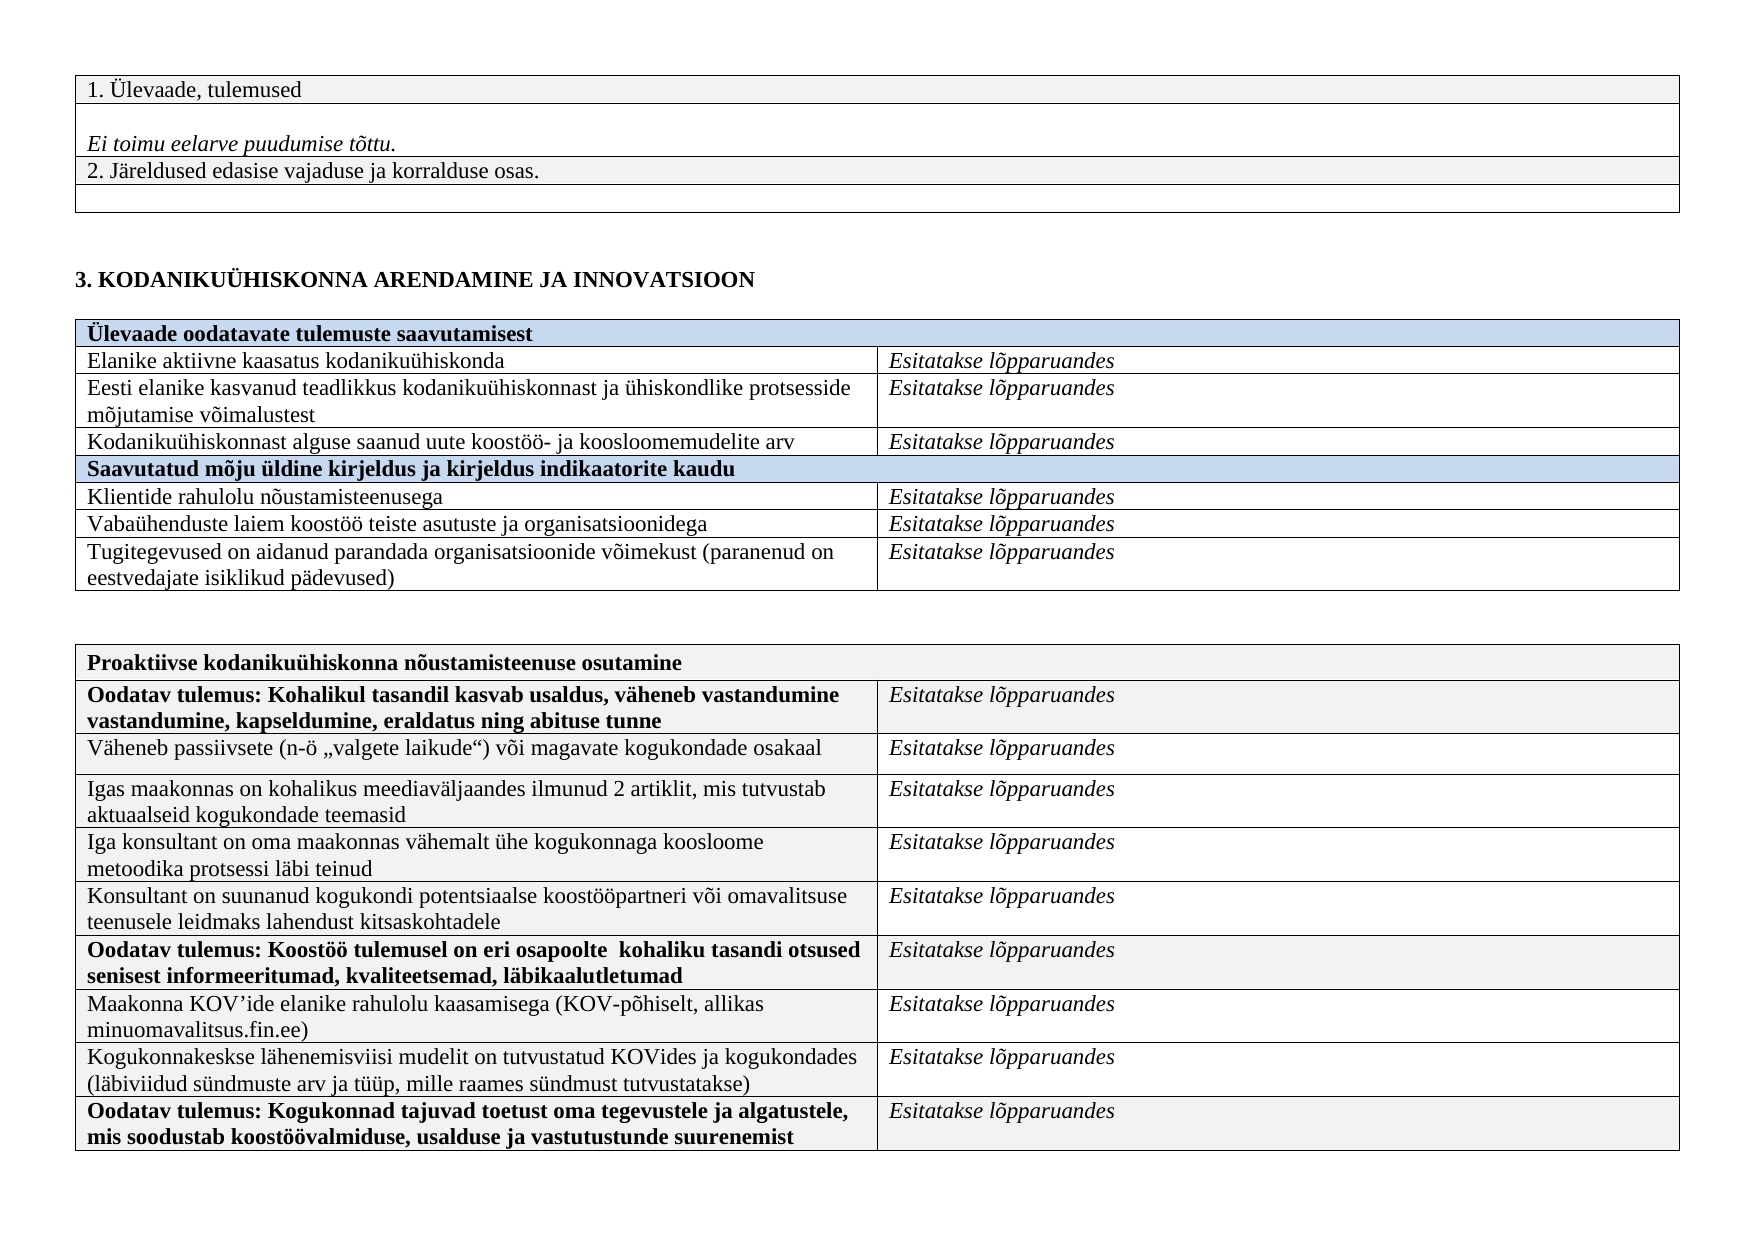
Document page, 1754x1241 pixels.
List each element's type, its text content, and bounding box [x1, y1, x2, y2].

table_cell Vabaühenduste laiem koostöö teiste asutuste ja organisatsioonidega [76, 510, 877, 537]
table_cell Maakonna KOV’ide elanike rahulolu kaasamisega (KOV-põhiselt, allikas minuomavalitsus.fin.ee) [76, 990, 877, 1042]
table_cell Klientide rahulolu nõustamisteenusega [76, 483, 877, 509]
table_cell Tugitegevused on aidanud parandada organisatsioonide võimekust (paranenud on eestvedajate isiklikud pädevused) [76, 538, 877, 590]
table_header Proaktiivse kodanikuühiskonna nõustamisteenuse osutamine [76, 645, 1679, 679]
table_cell Iga konsultant on oma maakonnas vähemalt ühe kogukonnaga koosloome metoodika protsessi läbi teinud [76, 828, 877, 881]
table_cell Esitatakse lõpparuandes [878, 990, 1679, 1042]
table_cell Esitatakse lõpparuandes [878, 1043, 1679, 1096]
table_header Ülevaade oodatavate tulemuste saavutamisest [76, 320, 1679, 346]
table_cell Oodatav tulemus: Koostöö tulemusel on eri osapoolte kohaliku tasandi otsused senisest informeeritumad, kvaliteetsemad, läbikaalutletumad [76, 936, 877, 988]
table_cell Esitatakse lõpparuandes [878, 828, 1679, 881]
table_cell Esitatakse lõpparuandes [878, 510, 1679, 537]
table_cell Oodatav tulemus: Kohalikul tasandil kasvab usaldus, väheneb vastandumine vastandumine, kapseldumine, eraldatus ning abituse tunne [76, 681, 877, 733]
table_cell Igas maakonnas on kohalikus meediaväljaandes ilmunud 2 artiklit, mis tutvustab aktuaalseid kogukondade teemasid [76, 775, 877, 827]
table_cell Saavutatud mõju üldine kirjeldus ja kirjeldus indikaatorite kaudu [76, 456, 1679, 482]
table_cell Esitatakse lõpparuandes [878, 734, 1679, 773]
table_cell Esitatakse lõpparuandes [878, 374, 1679, 427]
table_cell 1. Ülevaade, tulemused [76, 76, 1679, 102]
table_cell Esitatakse lõpparuandes [878, 347, 1679, 373]
table_cell Esitatakse lõpparuandes [878, 483, 1679, 509]
table_cell 2. Järeldused edasise vajaduse ja korralduse osas. [76, 157, 1679, 183]
table_cell Konsultant on suunanud kogukondi potentsiaalse koostööpartneri või omavalitsuse teenusele leidmaks lahendust kitsaskohtadele [76, 882, 877, 935]
table_cell Kodanikuühiskonnast alguse saanud uute koostöö- ja koosloomemudelite arv [76, 428, 877, 454]
table_cell Esitatakse lõpparuandes [878, 882, 1679, 935]
table_cell Kogukonnakeskse lähenemisviisi mudelit on tutvustatud KOVides ja kogukondades (läbiviidud sündmuste arv ja tüüp, mille raames sündmust tutvustatakse) [76, 1043, 877, 1096]
text 3. KODANIKUÜHISKONNA ARENDAMINE JA INNOVATSIOON [75, 266, 1679, 292]
table_cell Esitatakse lõpparuandes [878, 428, 1679, 454]
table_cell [878, 1097, 1679, 1150]
table_cell Elanike aktiivne kaasatus kodanikuühiskonda [76, 347, 877, 373]
table_cell Esitatakse lõpparuandes [878, 538, 1679, 590]
table_cell Ei toimu eelarve puudumise tõttu. [76, 104, 1679, 156]
table_cell Esitatakse lõpparuandes [878, 681, 1679, 733]
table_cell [76, 1097, 877, 1150]
table_cell Esitatakse lõpparuandes [878, 775, 1679, 827]
table_cell Eesti elanike kasvanud teadlikkus kodanikuühiskonnast ja ühiskondlike protsesside mõjutamise võimalustest [76, 374, 877, 427]
table_cell [76, 185, 1679, 212]
table_cell Esitatakse lõpparuandes [878, 936, 1679, 988]
table_cell Väheneb passiivsete (n-ö „valgete laikude“) või magavate kogukondade osakaal [76, 734, 877, 773]
